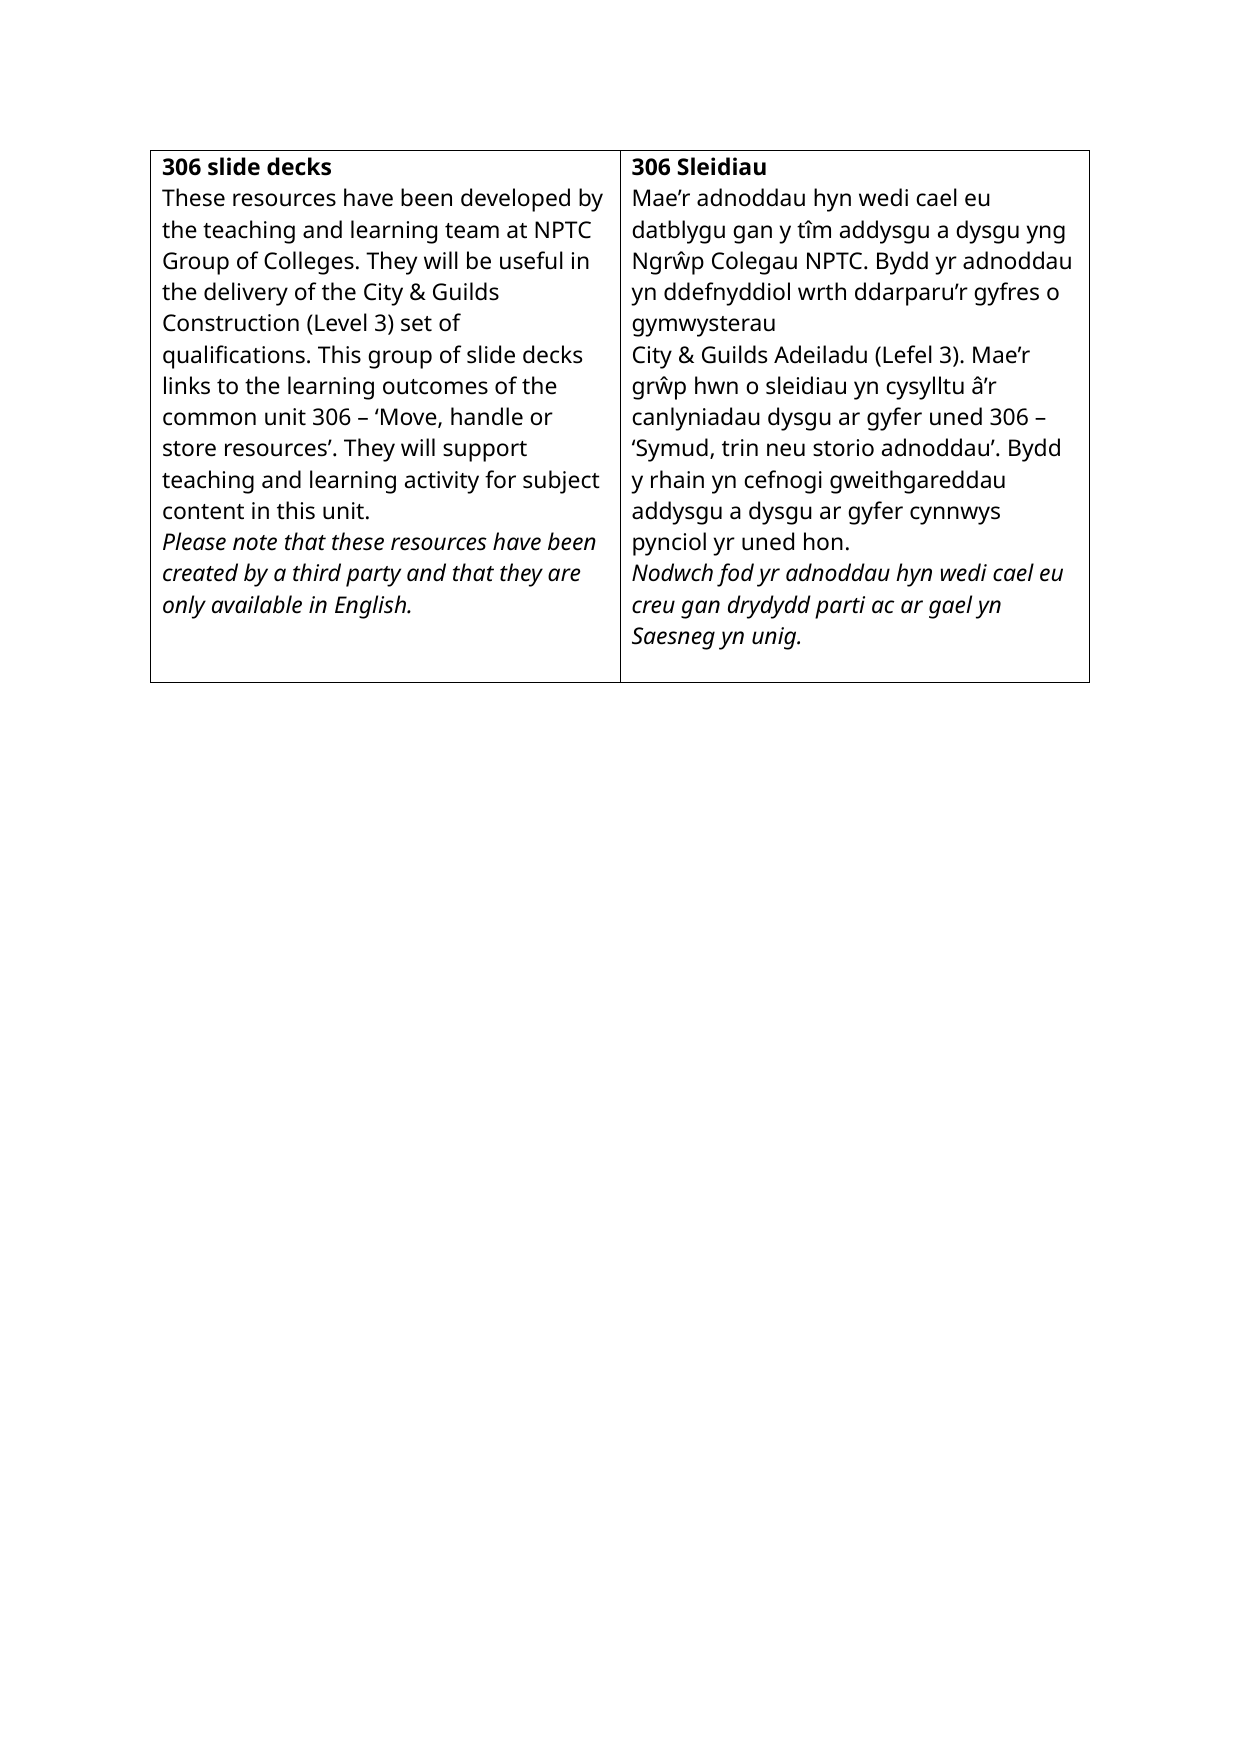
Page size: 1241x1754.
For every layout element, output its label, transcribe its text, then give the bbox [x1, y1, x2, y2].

table_header 306 slide decks These resources have been developed by the teaching and learning team at NPTC Group of Colleges. They will be useful in the delivery of the City & Guilds Construction (Level 3) set of qualifications. This group of slide decks links to the learning outcomes of the common unit 306 – ‘Move, handle or store resources’. They will support teaching and learning activity for subject content in this unit. Please note that these resources have been created by a third party and that they are only available in English. [151, 151, 620, 682]
table_header 306 Sleidiau Mae’r adnoddau hyn wedi cael eu datblygu gan y tîm addysgu a dysgu yng Ngrŵp Colegau NPTC. Bydd yr adnoddau yn ddefnyddiol wrth ddarparu’r gyfres o gymwysterau City & Guilds Adeiladu (Lefel 3). Mae’r grŵp hwn o sleidiau yn cysylltu â’r canlyniadau dysgu ar gyfer uned 306 – ‘Symud, trin neu storio adnoddau’. Bydd y rhain yn cefnogi gweithgareddau addysgu a dysgu ar gyfer cynnwys pynciol yr uned hon. Nodwch fod yr adnoddau hyn wedi cael eu creu gan drydydd parti ac ar gael yn Saesneg yn unig. [621, 151, 1089, 682]
